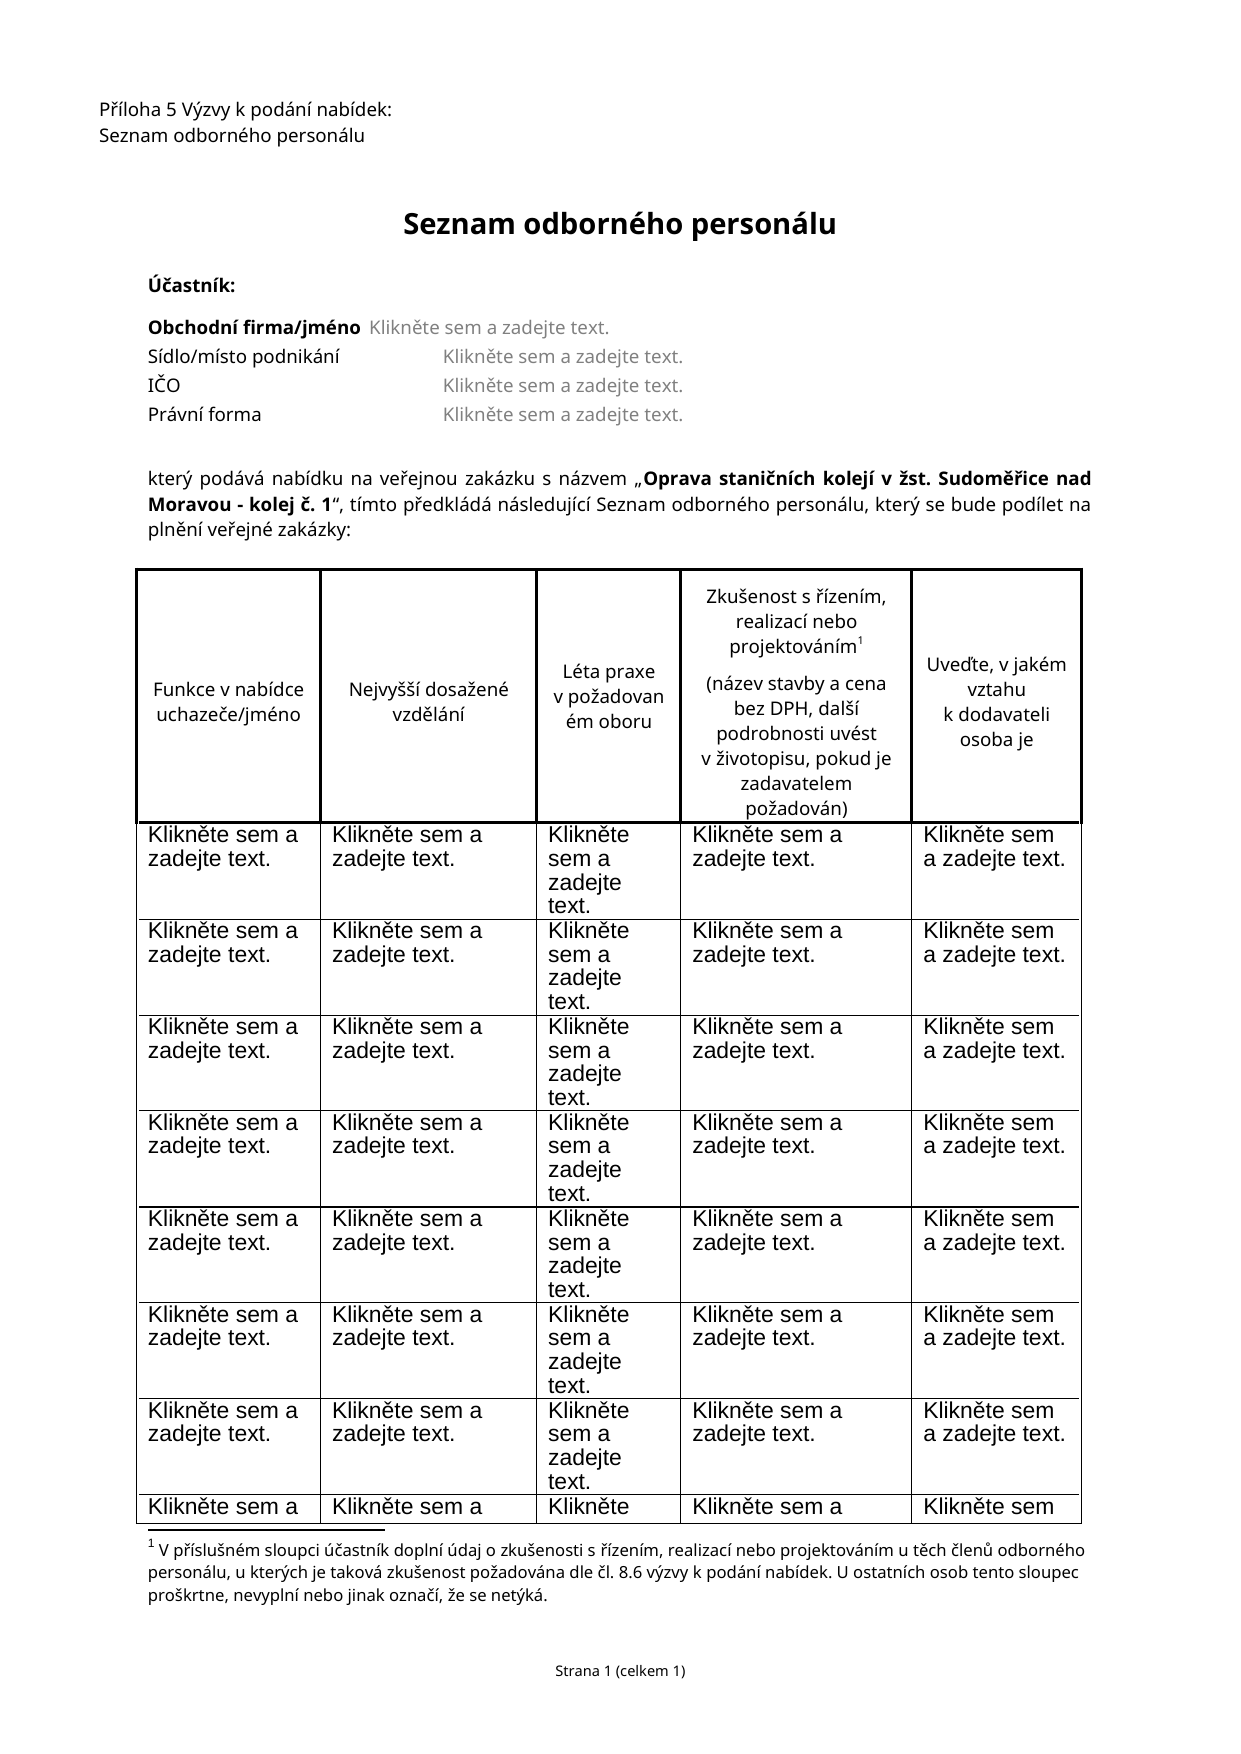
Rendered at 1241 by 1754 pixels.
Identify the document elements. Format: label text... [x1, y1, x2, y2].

table_header Zkušenost s řízením, realizací nebo projektováním (název stavby a cena bez DPH, další podrobnosti uvést v životopisu, pokud je zadavatelem požadován) [682, 571, 910, 821]
text Účastník: [148, 268, 1093, 299]
text IČO [148, 369, 1093, 398]
text Sídlo/místo podnikání [148, 340, 1093, 369]
table_header Nejvyšší dosažené vzdělání [322, 571, 535, 821]
text Právní forma [148, 398, 1093, 427]
text Obchodní firma/jméno [148, 311, 1093, 340]
table_header Funkce v nabídce uchazeče/jméno [138, 571, 319, 821]
table_header Léta praxe v požadovaném oboru [538, 571, 679, 821]
title Seznam odborného personálu [148, 203, 1093, 243]
table_header Uveďte, v jakém vztahu k dodavateli osoba je [913, 571, 1080, 821]
text který podává nabídku na veřejnou zakázku s názvem „Oprava staničních kolejí v žst. Sudoměřice nad Moravou - kolej č. 1“, tímto předkládá následující Seznam odborného personálu, který se bude podílet na plnění veřejné zakázky: [148, 465, 1093, 542]
